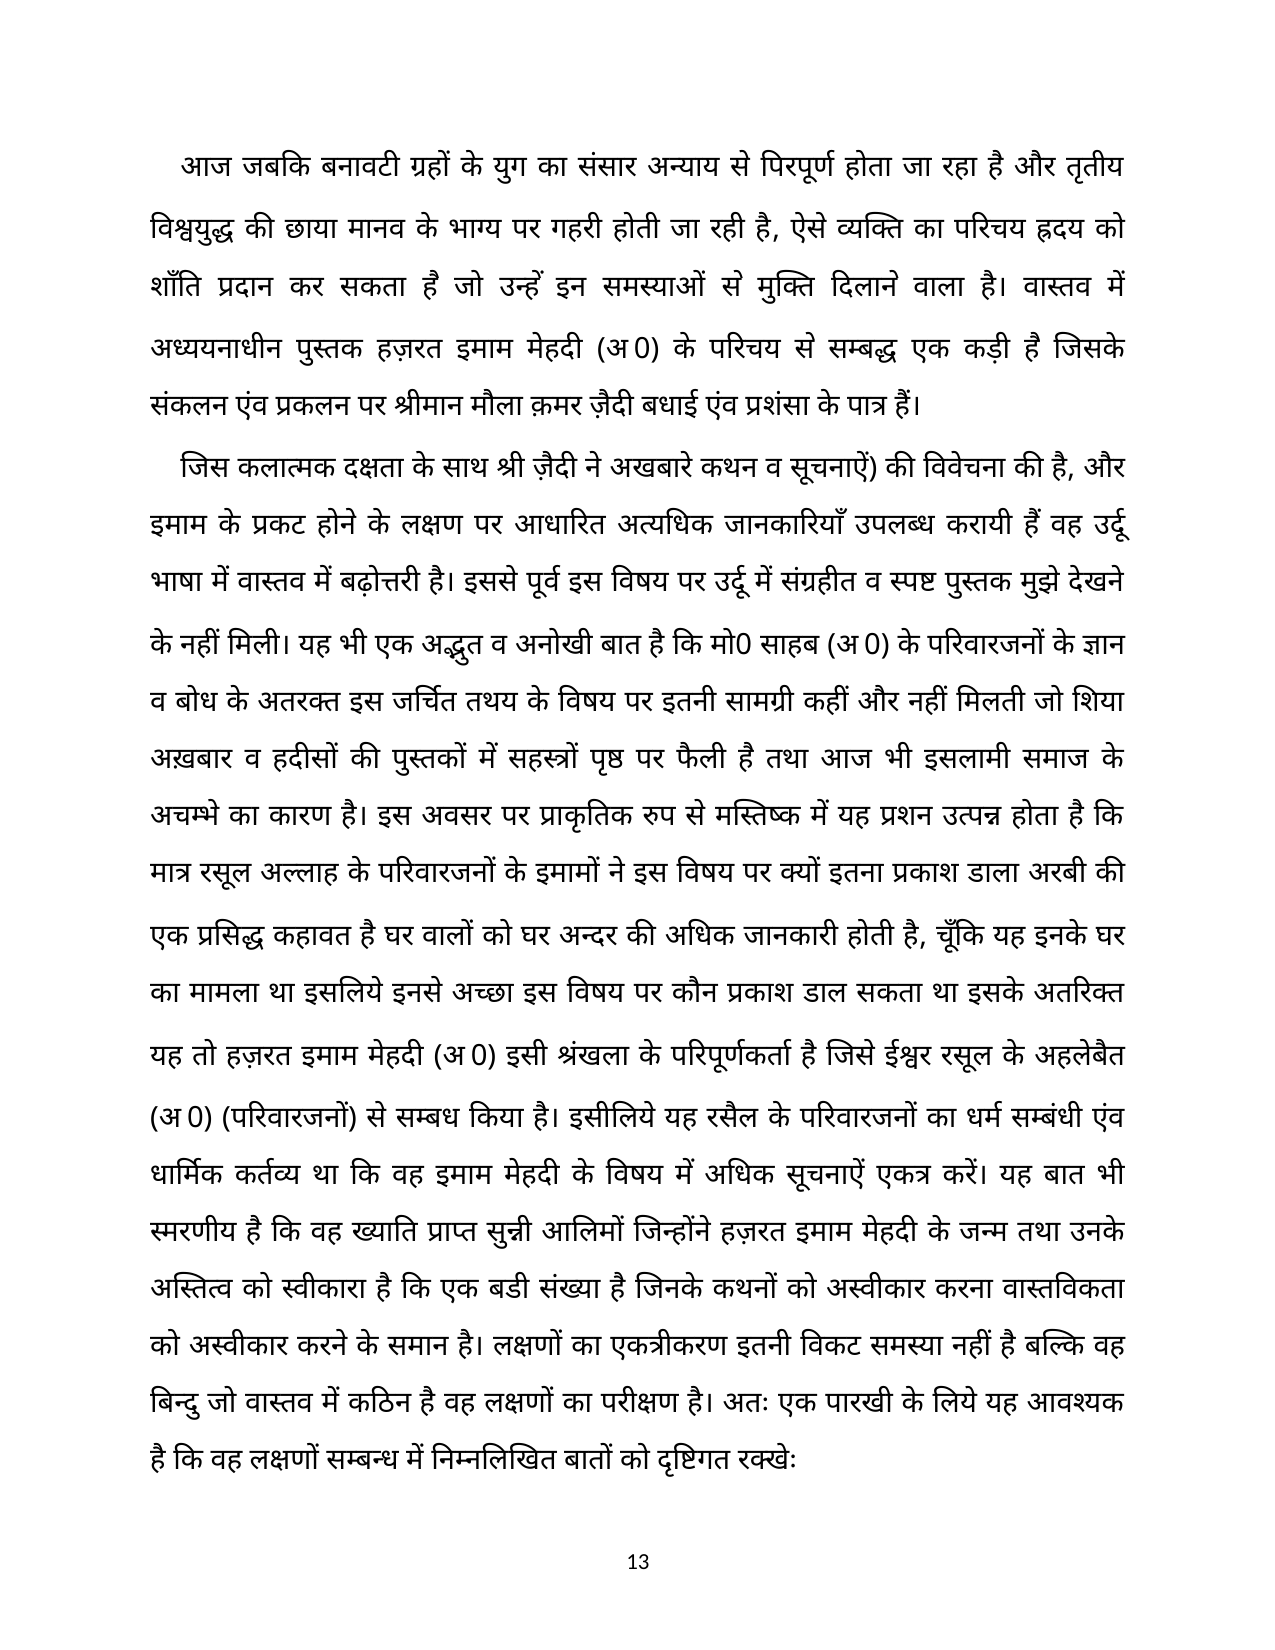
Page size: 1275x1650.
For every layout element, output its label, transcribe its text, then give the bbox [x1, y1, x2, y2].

text जिस कलात्मक दक्षता के साथ श्री ज़ैदी ने अखबारे कथन व सूचनाऐं) की विवेचना की है, और इमाम के प्रकट होने के लक्षण पर आधारित अत्यधिक जानकारियाँ उपलब्ध करायी हैं वह उर्दू भाषा में वास्तव में बढ़ोत्तरी है। इससे पूर्व इस विषय पर उर्दू में संग्रहीत व स्पष्ट पुस्तक मुझे देखने के नहीं मिली। यह भी एक अद्भुत व अनोखी बात है कि मो0 साहब (अ0) के परिवारजनों के ज्ञान व बोध के अतरक्त इस जर्चित तथय के विषय पर इतनी सामग्री कहीं और नहीं मिलती जो शिया अख़बार व हदीसों की पुस्तकों में सहस्त्रों पृष्ठ पर फैली है तथा आज भी इसलामी समाज के अचम्भे का कारण है। इस अवसर पर प्राकृतिक रुप से मस्तिष्क में यह प्रशन उत्पन्न होता है कि मात्र रसूल अल्लाह के परिवारजनों के इमामों ने इस विषय पर क्यों इतना प्रकाश डाला अरबी की एक प्रसिद्ध कहावत है घर वालों को घर अन्दर की अधिक जानकारी होती है, चूँकि यह इनके घर का मामला था इसलिये इनसे अच्छा इस विषय पर कौन प्रकाश डाल सकता था इसके अतरिक्त यह तो हज़रत इमाम मेहदी (अ0) इसी श्रंखला के परिपूर्णकर्ता है जिसे ईश्वर रसूल के अहलेबैत (अ0) (परिवारजनों) से सम्बध किया है। इसीलिये यह रसैल के परिवारजनों का धर्म सम्बंधी एंव धार्मिक कर्तव्य था कि वह इमाम मेहदी के विषय में अधिक सूचनाऐं एकत्र करें। यह बात भी स्मरणीय है कि वह ख्याति प्राप्त सुन्नी आलिमों जिन्होंने हज़रत इमाम मेहदी के जन्म तथा उनके अस्तित्व को स्वीकारा है कि एक बडी संख्या है जिनके कथनों को अस्वीकार करना वास्तविकता को अस्वीकार करने के समान है। लक्षणों का एकत्रीकरण इतनी विकट समस्या नहीं है बल्कि वह बिन्दु जो वास्तव में कठिन है वह लक्षणों का परीक्षण है। अतः एक पारखी के लिये यह आवश्यक है कि वह लक्षणों सम्बन्ध में निम्नलिखित बातों को दृष्टिगत रक्खेः [150, 447, 1125, 1482]
text आज जबकि बनावटी ग्रहों के युग का संसार अन्याय से पिरपूर्ण होता जा रहा है और तृतीय विश्वयुद्ध की छाया मानव के भाग्य पर गहरी होती जा रही है, ऐसे व्यक्ति का परिचय ह्रदय को शाँति प्रदान कर सकता है जो उन्हें इन समस्याओं से मुक्ति दिलाने वाला है। वास्तव में अध्ययनाधीन पुस्तक हज़रत इमाम मेहदी (अ0) के परिचय से सम्बद्ध एक कड़ी है जिसके संकलन एंव प्रकलन पर श्रीमान मौला क़मर ज़ैदी बधाई एंव प्रशंसा के पात्र हैं। [150, 150, 1125, 428]
